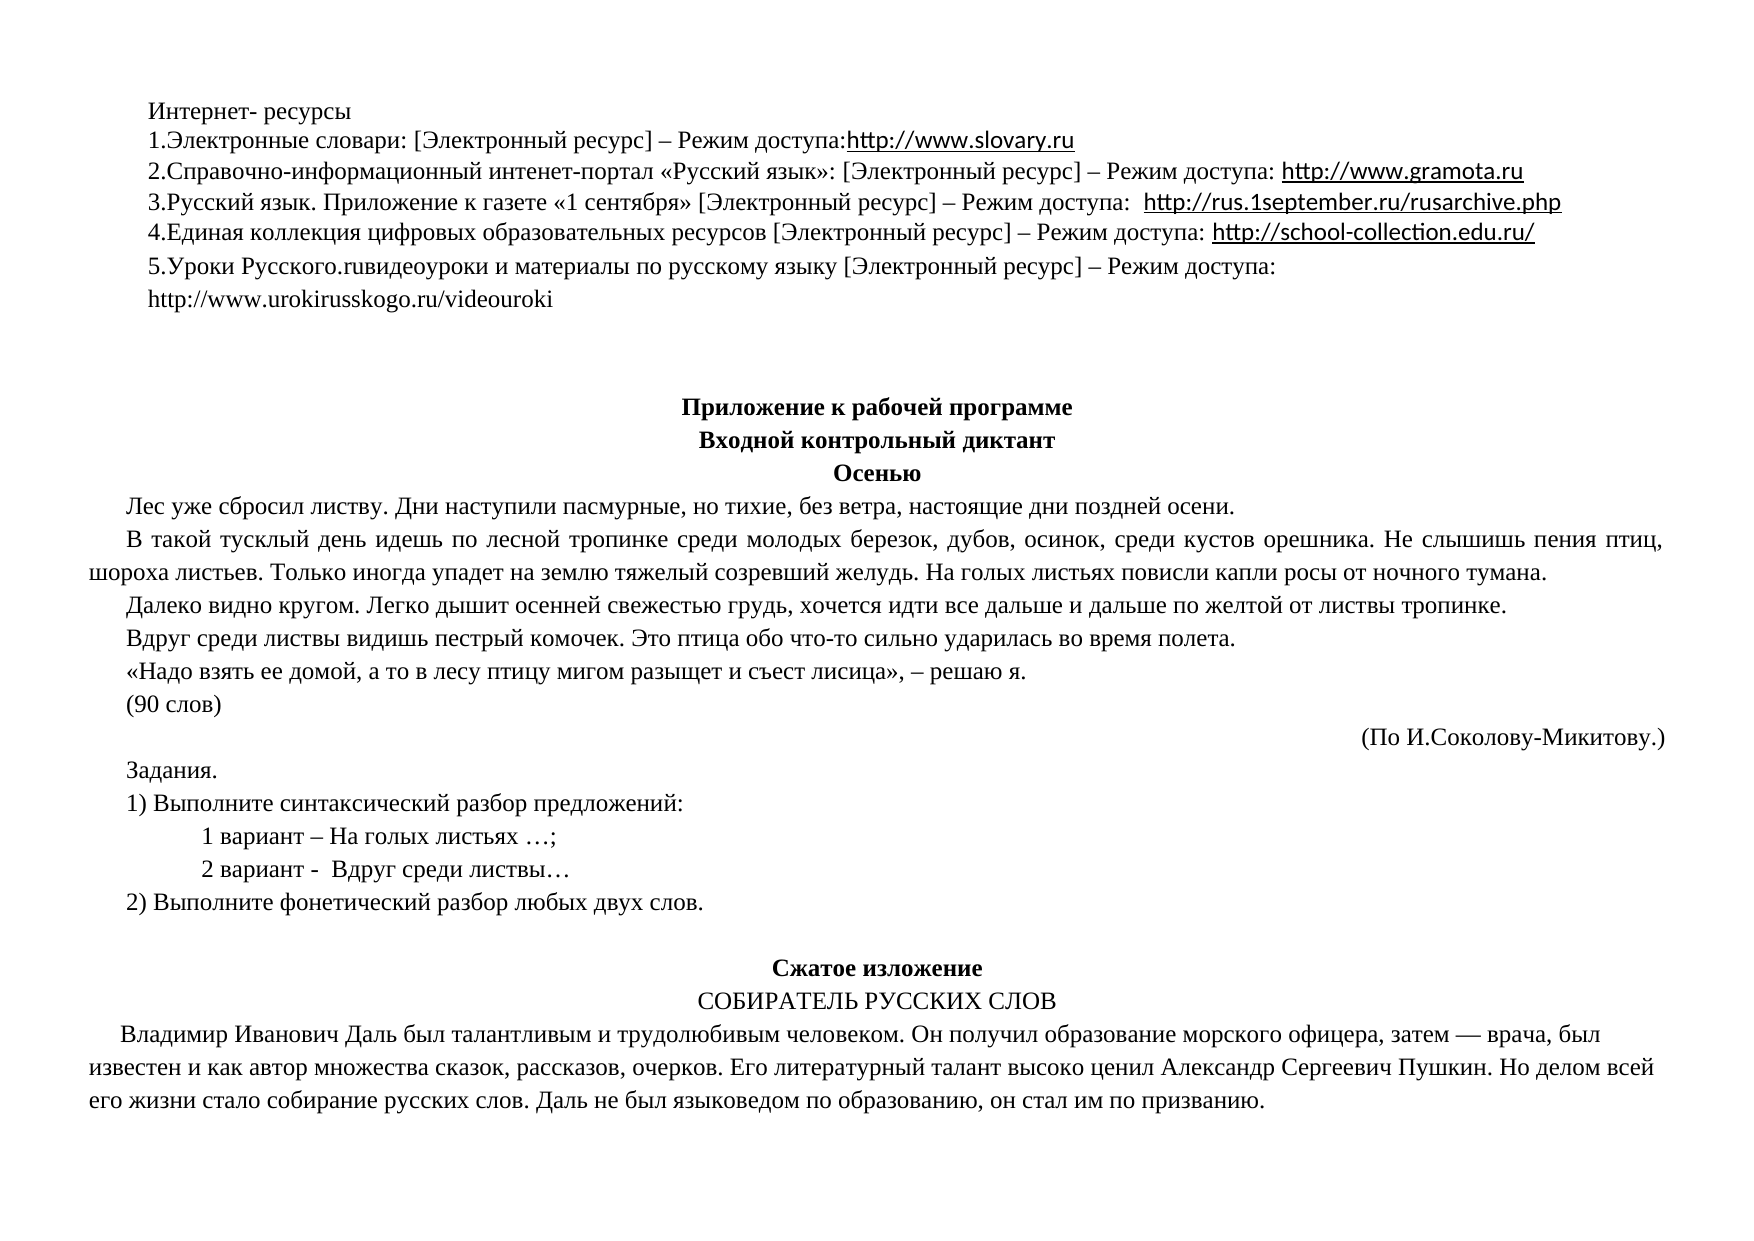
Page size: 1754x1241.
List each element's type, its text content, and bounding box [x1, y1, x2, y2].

list 4.Единая коллекция цифровых образовательных ресурсов [Электронный ресурс] – Режим доступа: http://school-collection.edu.ru/ [148, 216, 1606, 247]
text (90 слов) [89, 689, 1665, 718]
text Приложение к рабочей программе [89, 392, 1665, 421]
list 1.Электронные словари: [Электронный ресурс] – Режим доступа:http://www.slovary.ru [148, 125, 1606, 155]
text Входной контрольный диктант [89, 425, 1665, 453]
text Интернет- ресурсы [148, 96, 1606, 125]
text (По И.Соколову-Микитову.) [89, 722, 1665, 751]
text 2) Выполните фонетический разбор любых двух слов. [89, 887, 1665, 916]
text Осенью [89, 458, 1665, 487]
list 3.Русский язык. Приложение к газете «1 сентября» [Электронный ресурс] – Режим доступа: http://rus.1september.ru/rusarchive.php [148, 186, 1606, 216]
text Вдруг среди листвы видишь пестрый комочек. Это птица обо что-то сильно ударилась во время полета. [89, 623, 1665, 652]
text 2 вариант - Вдруг среди листвы… [89, 854, 1665, 883]
text Лес уже сбросил листву. Дни наступили пасмурные, но тихие, без ветра, настоящие дни поздней осени. [89, 491, 1665, 519]
text Далеко видно кругом. Легко дышит осенней свежестью грудь, хочется идти все дальше и дальше по желтой от листвы тропинке. [89, 590, 1665, 619]
text Сжатое изложение [89, 953, 1665, 982]
list 5.Уроки Русского.ruвидеоуроки и материалы(видео уроки) по русскому языку [Электронный ресурс] – Режим доступа: http://www.urokirusskogo.ru/videouroki [148, 89, 1665, 313]
text «Надо взять ее домой, а то в лесу птицу мигом разыщет и съест лисица», – решаю я. [89, 656, 1665, 685]
text В такой тусклый день идешь по лесной тропинке среди молодых березок, дубов, осинок, среди кустов орешника. Не слышишь пения птиц, шороха листьев. Только иногда упадет на землю тяжелый созревший желудь. На голых листьях повисли капли росы от ночного тумана. [89, 524, 1665, 586]
list 2.Справочно-информационный интенет-портал «Русский язык»: [Электронный ресурс] – Режим доступа: http://www.gramota.ru [148, 155, 1606, 186]
text Задания. [89, 755, 1665, 784]
text СОБИРАТЕЛЬ РУССКИХ СЛОВ [89, 986, 1665, 1015]
text 1 вариант – На голых листьях …; [89, 821, 1665, 850]
text Владимир Иванович Даль был талантливым и трудолюбивым человеком. Он получил образование морского офицера, затем — врача, был известен и как автор множества сказок, рассказов, очерков. Его литературный талант высоко ценил Александр Сергеевич Пушкин. Но делом всей его жизни стало собирание русских слов. Даль не был языковедом по образованию, он стал им по призванию. [89, 1019, 1665, 1114]
text 1) Выполните синтаксический разбор предложений: [89, 788, 1665, 817]
